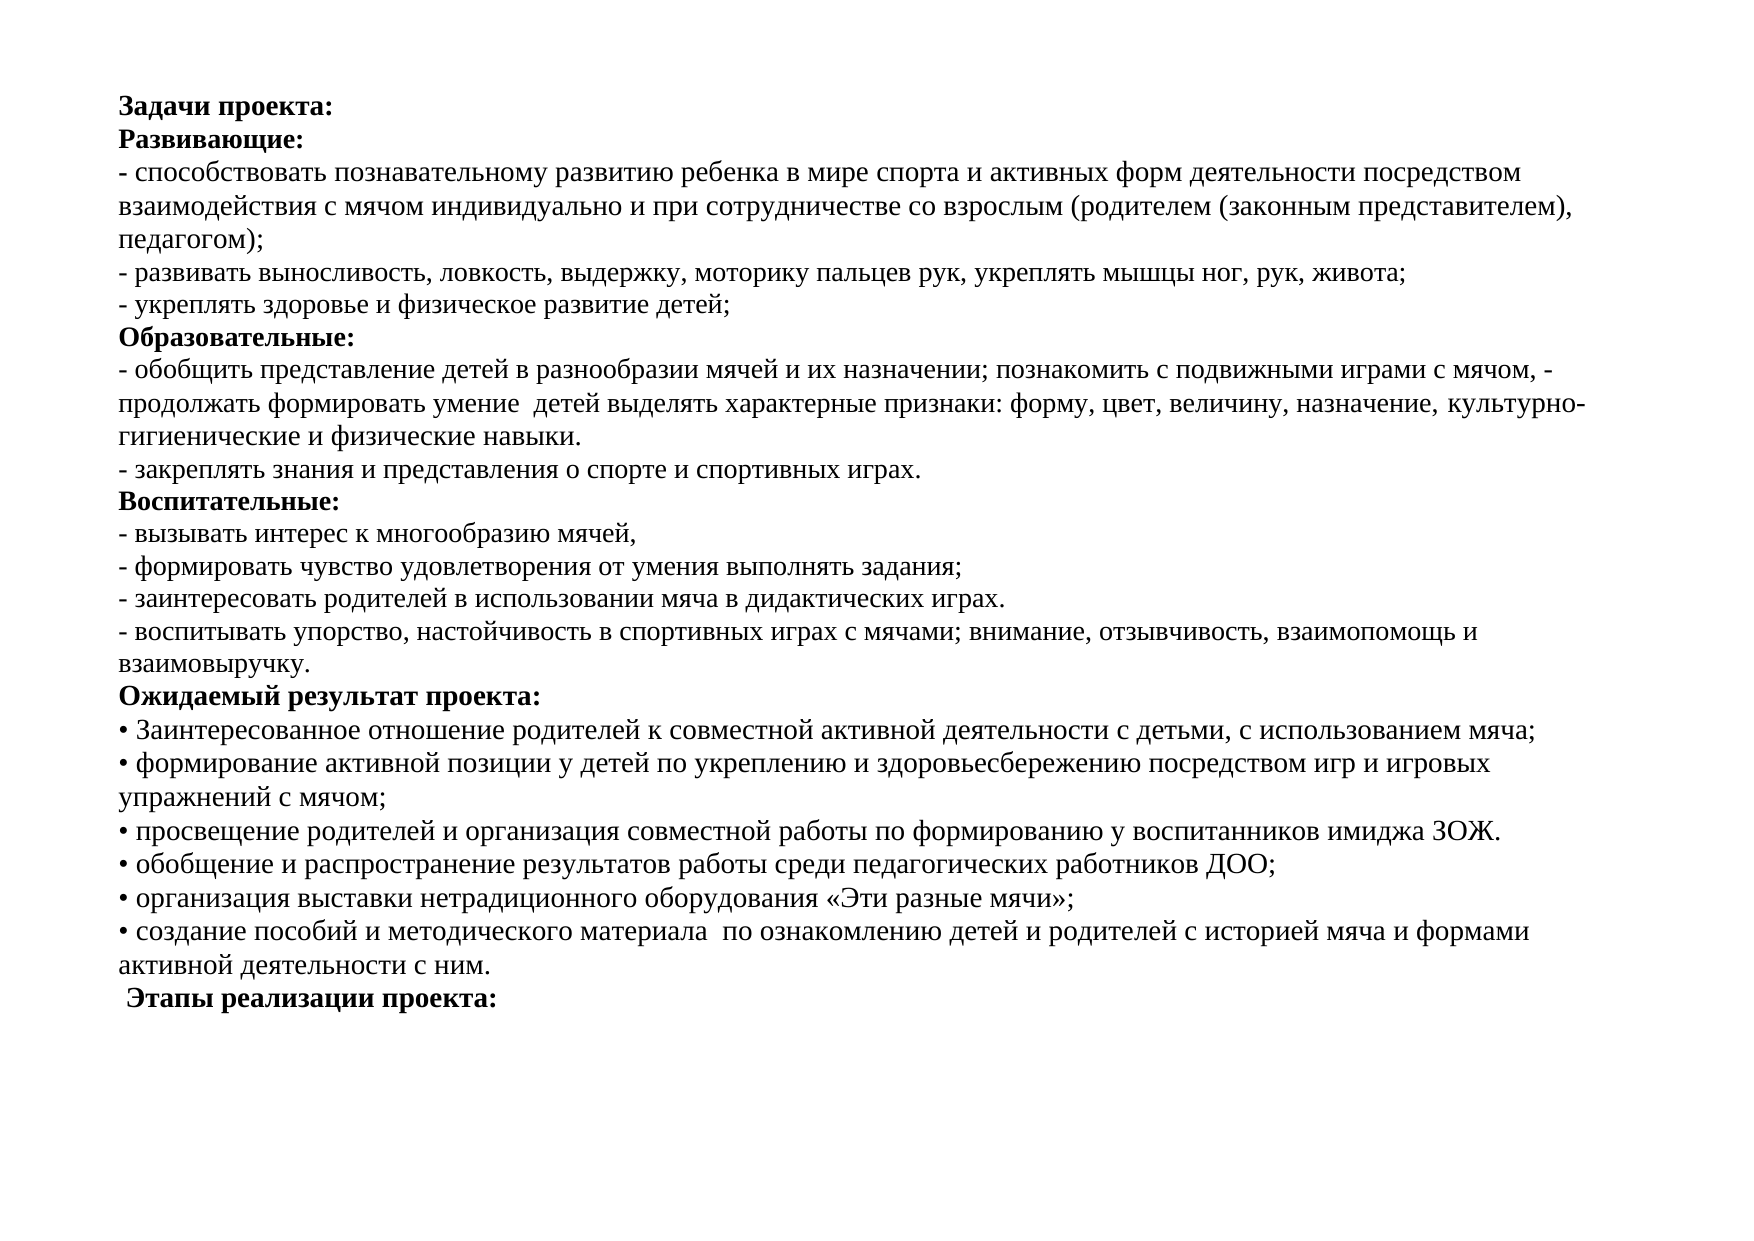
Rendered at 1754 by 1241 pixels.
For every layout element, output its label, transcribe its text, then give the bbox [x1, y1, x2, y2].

text - закреплять знания и представления о спорте и спортивных играх. [118, 452, 1636, 484]
text - укреплять здоровье и физическое развитие детей; [118, 287, 1636, 320]
text • формирование активной позиции у детей по укреплению и здоровьесбережению посредством игр и игровых упражнений с мячом; [118, 746, 1636, 813]
text - вызывать интерес к многообразию мячей, [118, 517, 1636, 549]
text - воспитывать упорство, настойчивость в спортивных играх с мячами; внимание, отзывчивость, взаимопомощь и взаимовыручку. [118, 614, 1636, 678]
text Задачи проекта: [118, 88, 1636, 122]
text - способствовать познавательному развитию ребенка в мире спорта и активных форм деятельности посредством взаимодействия с мячом индивидуально и при сотрудничестве со взрослым (родителем (законным представителем), педагогом); [118, 154, 1636, 255]
text • организация выставки нетрадиционного оборудования «Эти разные мячи»; [118, 880, 1636, 913]
text Образовательные: [118, 320, 1636, 352]
text • Заинтересованное отношение родителей к совместной активной деятельности с детьми, с использованием мяча; [118, 712, 1636, 746]
text - заинтересовать родителей в использовании мяча в дидактических играх. [118, 581, 1636, 614]
text • создание пособий и методического материала по ознакомлению детей и родителей с историей мяча и формами активной деятельности с ним. [118, 913, 1636, 980]
text - формировать чувство удовлетворения от умения выполнять задания; [118, 549, 1636, 581]
text Этапы реализации проекта: [118, 980, 1636, 1014]
text Развивающие: [118, 122, 1636, 154]
text Ожидаемый результат проекта: [118, 678, 1636, 712]
text • просвещение родителей и организация совместной работы по формированию у воспитанников имиджа ЗОЖ. [118, 813, 1636, 846]
text Воспитательные: [118, 484, 1636, 517]
text - развивать выносливость, ловкость, выдержку, моторику пальцев рук, укреплять мышцы ног, рук, живота; [118, 255, 1636, 287]
text - обобщить представление детей в разнообразии мячей и их назначении; познакомить с подвижными играми с мячом, - продолжать формировать умение детей выделять характерные признаки: форму, цвет, величину, назначение, культурно-гигиенические и физические навыки. [118, 352, 1636, 452]
text • обобщение и распространение результатов работы среди педагогических работников ДОО; [118, 846, 1636, 880]
